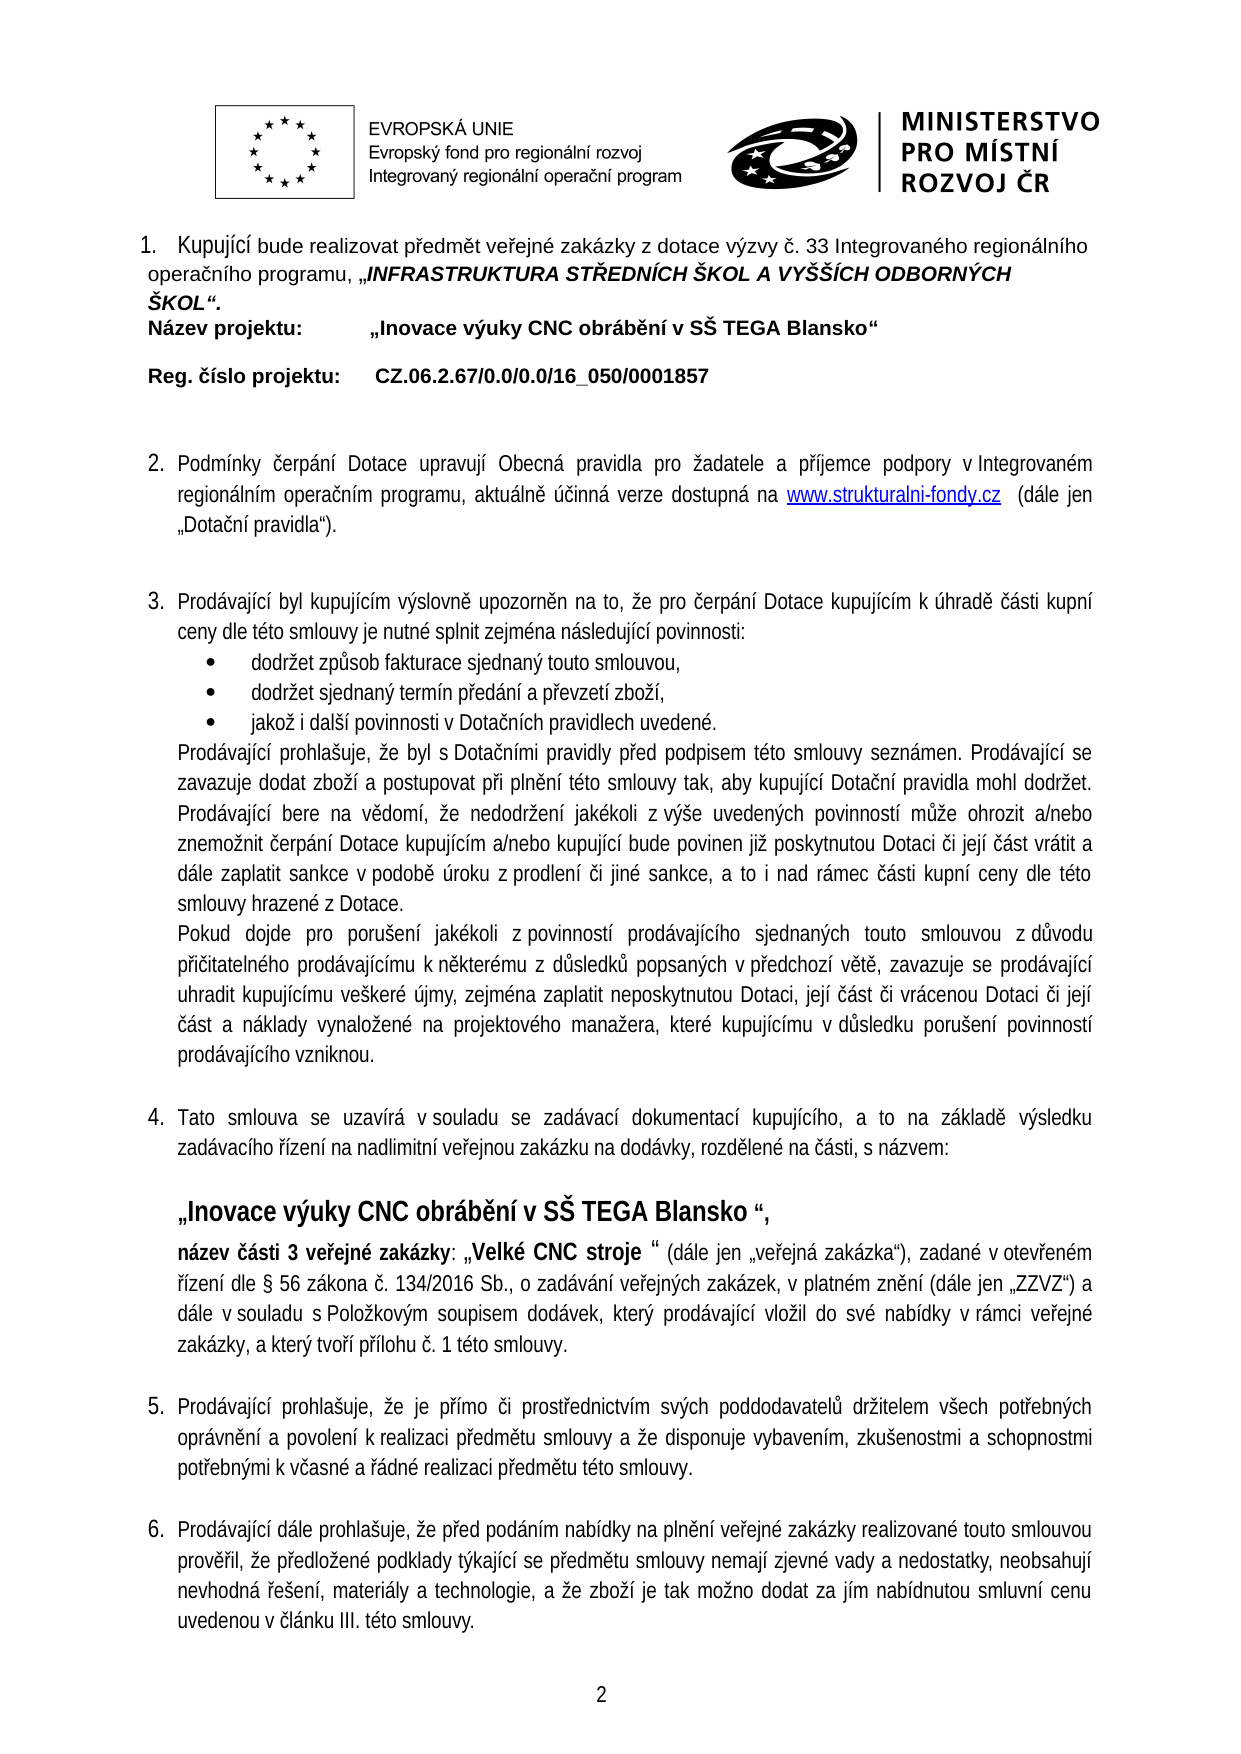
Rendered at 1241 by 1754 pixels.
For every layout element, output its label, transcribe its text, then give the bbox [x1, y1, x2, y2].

text Název projektu: „Inovace výuky CNC obrábění v SŠ TEGA Blansko“ [148, 316, 1093, 340]
list dodržet způsob fakturace sjednaný touto smlouvou, [207, 648, 1093, 675]
list Tato smlouva se uzavírá v souladu se zadávací dokumentací kupujícího, a to na základě výsledku zadávacího řízení na nadlimitní veřejnou zakázku na dodávky, rozdělené na části, s názvem: [148, 1102, 1093, 1160]
list název části 3 veřejné zakázky: „Velké CNC stroje “ (dále jen „veřejná zakázka“), zadané v otevřeném řízení dle § 56 zákona č. 134/2016 Sb., o zadávání veřejných zakázek, v platném znění (dále jen „ZZVZ“) a dále v souladu s Položkovým soupisem dodávek, který prodávající vložil do své nabídky v rámci veřejné zakázky, a který tvoří přílohu č. 1 této smlouvy. [177, 1233, 1093, 1357]
text Reg. číslo projektu: CZ.06.2.67/0.0/0.0/16_050/0001857 [148, 364, 1093, 388]
list Prodávající prohlašuje, že je přímo či prostřednictvím svých poddodavatelů držitelem všech potřebných oprávnění a povolení k realizaci předmětu smlouvy a že disponuje vybavením, zkušenostmi a schopnostmi potřebnými k včasné a řádné realizaci předmětu této smlouvy. [148, 1391, 1093, 1480]
list Prodávající prohlašuje, že byl s Dotačními pravidly před podpisem této smlouvy seznámen. Prodávající se zavazuje dodat zboží a postupovat při plnění této smlouvy tak, aby kupující Dotační pravidla mohl dodržet. Prodávající bere na vědomí, že nedodržení jakékoli z výše uvedených povinností může ohrozit a/nebo znemožnit čerpání Dotace kupujícím a/nebo kupující bude povinen již poskytnutou Dotaci či její část vrátit a dále zaplatit sankce v podobě úroku z prodlení či jiné sankce, a to i nad rámec části kupní ceny dle této smlouvy hrazené z Dotace. [177, 739, 1093, 916]
list Prodávající dále prohlašuje, že před podáním nabídky na plnění veřejné zakázky realizované touto smlouvou prověřil, že předložené podklady týkající se předmětu smlouvy nemají zjevné vady a nedostatky, neobsahují nevhodná řešení, materiály a technologie, a že zboží je tak možno dodat za jím nabídnutou smluvní cenu uvedenou v článku III. této smlouvy. [148, 1514, 1093, 1633]
list Kupující bude realizovat předmět veřejné zakázky z dotace výzvy č. 33 Integrovaného regionálního [140, 229, 1093, 258]
list Prodávající byl kupujícím výslovně upozorněn na to, že pro čerpání Dotace kupujícím k úhradě části kupní ceny dle této smlouvy je nutné splnit zejména následující povinnosti: [148, 586, 1093, 644]
text operačního programu, „INFRASTRUKTURA STŘEDNÍCH ŠKOL A VYŠŠÍCH ODBORNÝCH ŠKOL“. [148, 258, 1093, 316]
picture [184, 73, 1130, 230]
list „Inovace výuky CNC obrábění v SŠ TEGA Blansko “, [177, 1194, 1093, 1228]
list dodržet sjednaný termín předání a převzetí zboží, [207, 679, 1093, 705]
list Pokud dojde pro porušení jakékoli z povinností prodávajícího sjednaných touto smlouvou z důvodu přičitatelného prodávajícímu k některému z důsledků popsaných v předchozí větě, zavazuje se prodávající uhradit kupujícímu veškeré újmy, zejména zaplatit neposkytnutou Dotaci, její část či vrácenou Dotaci či její část a náklady vynaložené na projektového manažera, které kupujícímu v důsledku porušení povinností prodávajícího vzniknou. [177, 920, 1093, 1067]
list jakož i další povinnosti v Dotačních pravidlech uvedené. [207, 709, 1093, 735]
list Podmínky čerpání Dotace upravují Obecná pravidla pro žadatele a příjemce podpory v Integrovaném regionálním operačním programu, aktuálně účinná verze dostupná na www.strukturalni-fondy.cz (dále jen „Dotační pravidla“). [148, 448, 1093, 537]
